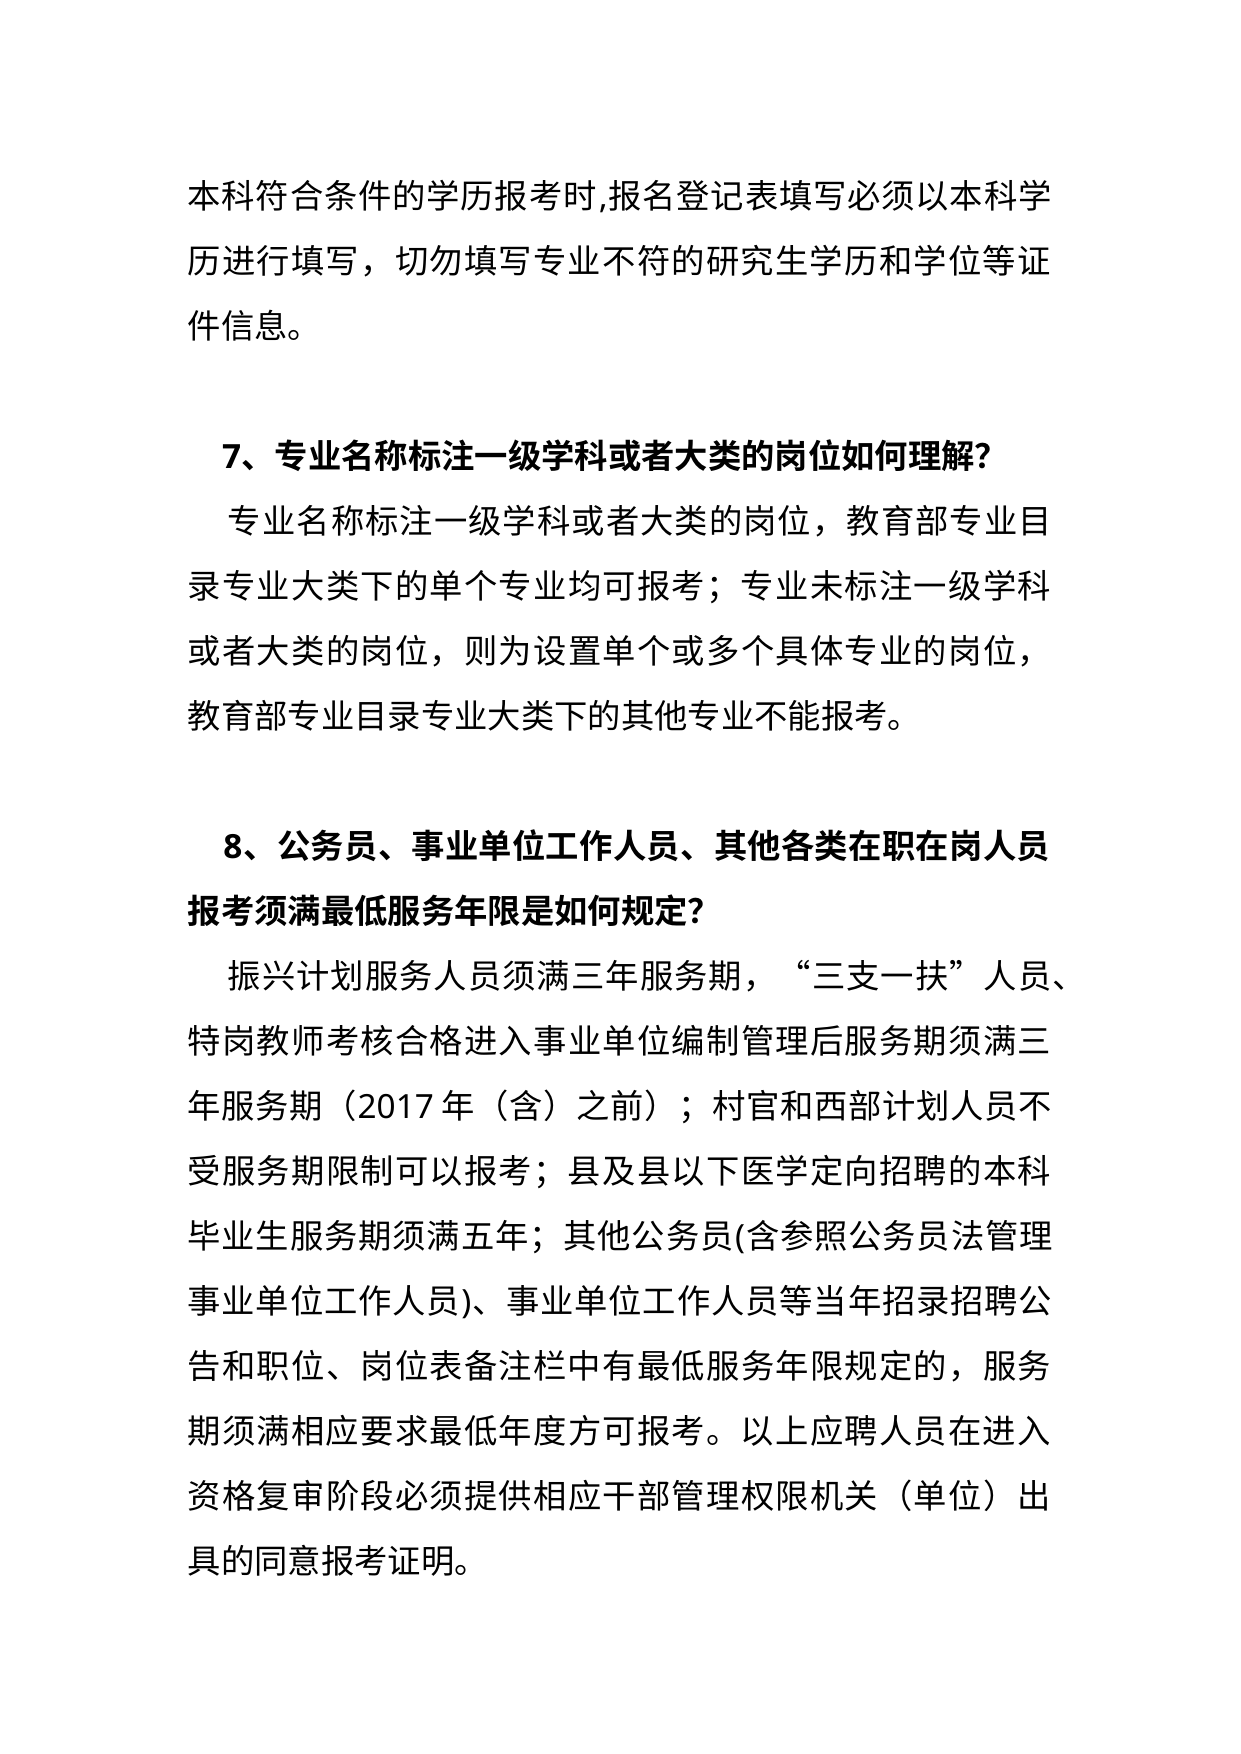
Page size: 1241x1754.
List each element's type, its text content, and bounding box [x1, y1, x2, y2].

text 8、公务员、事业单位工作人员、其他各类在职在岗人员报考须满最低服务年限是如何规定？ [187, 812, 1053, 942]
text 振兴计划服务人员须满三年服务期，“三支一扶”人员、特岗教师考核合格进入事业单位编制管理后服务期须满三年服务期（2017年（含）之前）；村官和西部计划人员不受服务期限制可以报考；县及县以下医学定向招聘的本科毕业生服务期须满五年；其他公务员(含参照公务员法管理事业单位工作人员)、事业单位工作人员等当年招录招聘公告和职位、岗位表备注栏中有最低服务年限规定的，服务期须满相应要求最低年度方可报考。以上应聘人员在进入资格复审阶段必须提供相应干部管理权限机关（单位）出具的同意报考证明。 [187, 942, 1053, 1592]
text 专业名称标注一级学科或者大类的岗位，教育部专业目录专业大类下的单个专业均可报考；专业未标注一级学科或者大类的岗位，则为设置单个或多个具体专业的岗位，教育部专业目录专业大类下的其他专业不能报考。 [187, 487, 1053, 747]
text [187, 162, 1053, 357]
text 7、专业名称标注一级学科或者大类的岗位如何理解？ [187, 422, 1053, 487]
